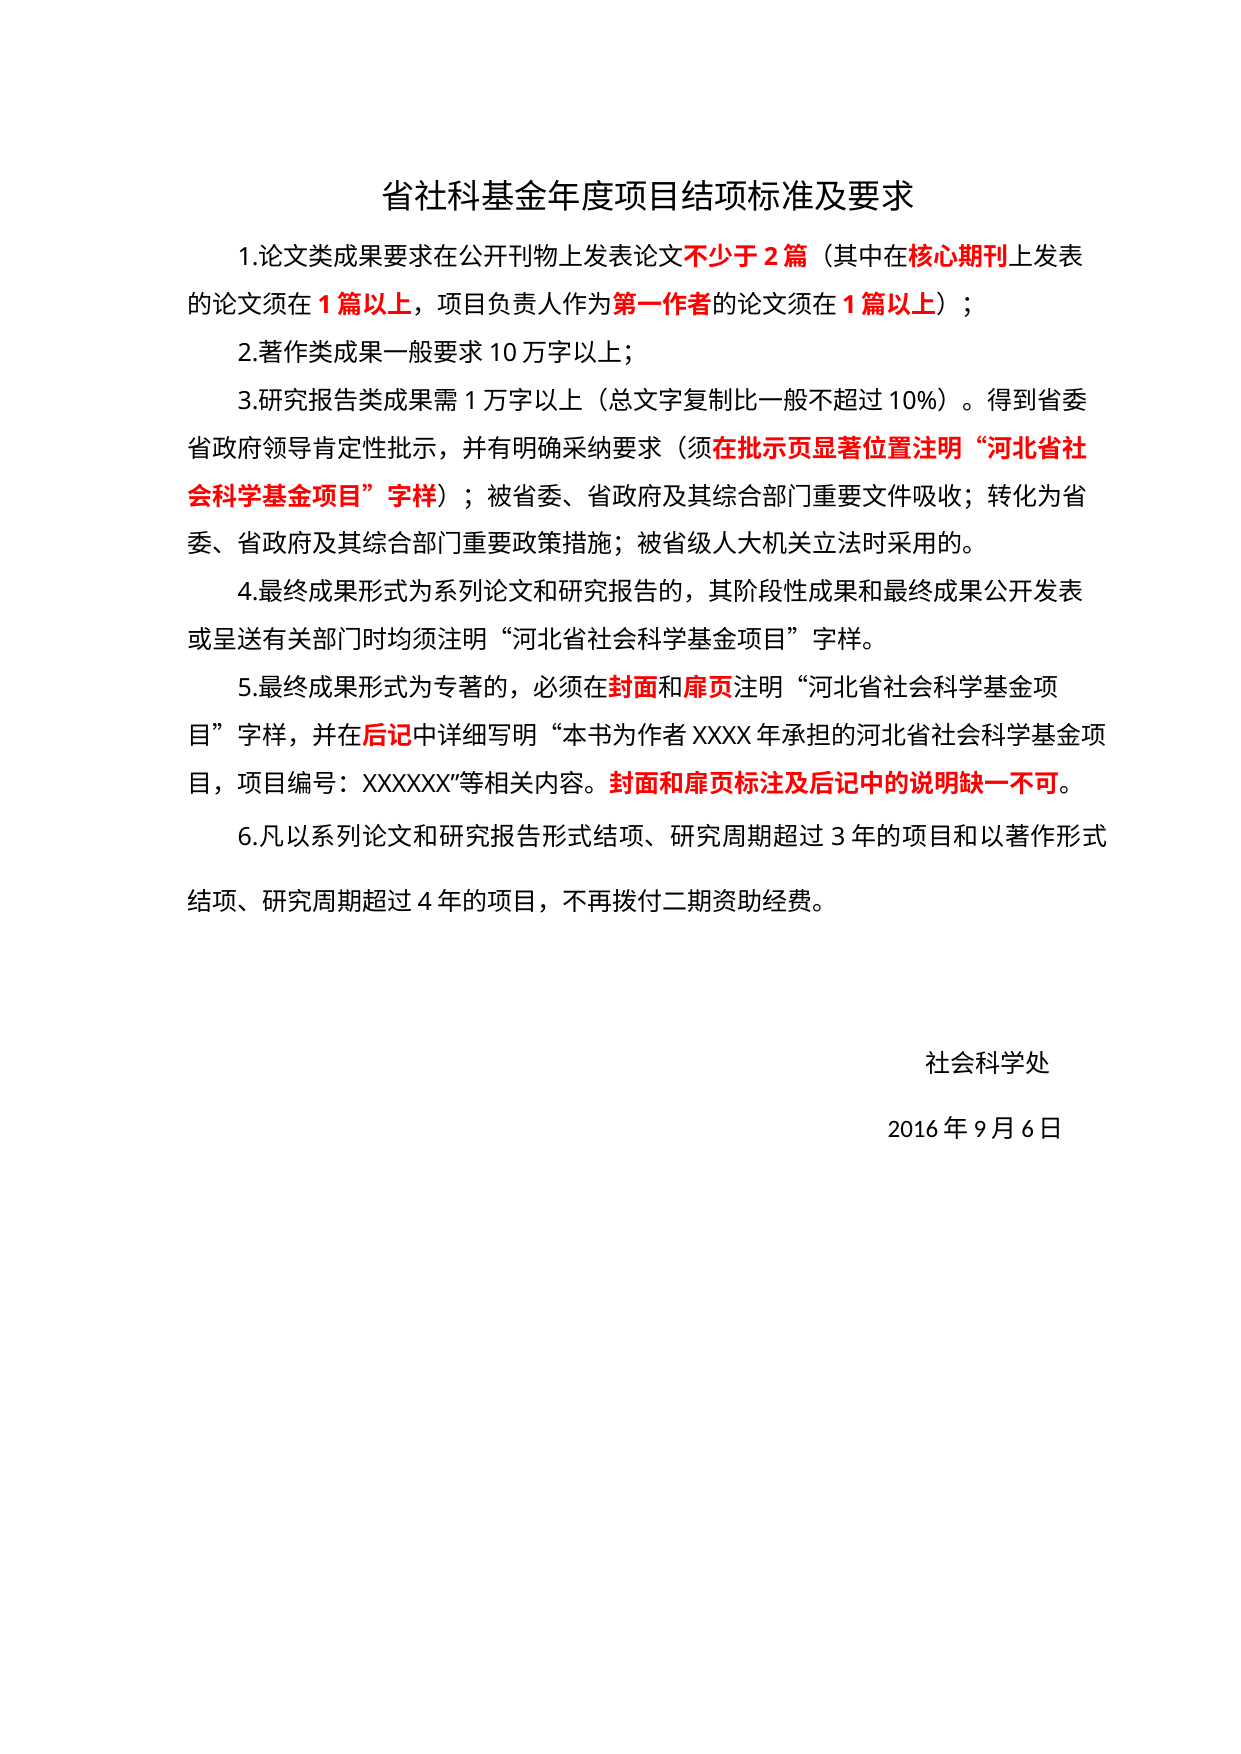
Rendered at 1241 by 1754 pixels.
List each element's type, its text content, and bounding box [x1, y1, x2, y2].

text 2016年9月6日 [187, 1094, 1107, 1159]
text 2.著作类成果一般要求10万字以上； [187, 323, 1107, 371]
text 5.最终成果形式为专著的，必须在封面和扉页注明“河北省社会科学基金项目”字样，并在后记中详细写明“本书为作者XXXX年承担的河北省社会科学基金项目，项目编号：XXXXXX”等相关内容。封面和扉页标注及后记中的说明缺一不可。 [187, 658, 1107, 802]
text 社会科学处 [187, 1029, 1107, 1094]
text 4.最终成果形式为系列论文和研究报告的，其阶段性成果和最终成果公开发表或呈送有关部门时均须注明“河北省社会科学基金项目”字样。 [187, 562, 1107, 658]
text 省社科基金年度项目结项标准及要求 [187, 162, 1107, 227]
text 1.论文类成果要求在公开刊物上发表论文不少于2篇（其中在核心期刊上发表的论文须在1篇以上，项目负责人作为第一作者的论文须在1篇以上）； [187, 227, 1107, 323]
text 6.凡以系列论文和研究报告形式结项、研究周期超过3年的项目和以著作形式结项、研究周期超过4年的项目，不再拨付二期资助经费。 [187, 802, 1107, 932]
text 3.研究报告类成果需1万字以上（总文字复制比一般不超过10%）。得到省委省政府领导肯定性批示，并有明确采纳要求（须在批示页显著位置注明“河北省社会科学基金项目”字样）；被省委、省政府及其综合部门重要文件吸收；转化为省委、省政府及其综合部门重要政策措施；被省级人大机关立法时采用的。 [187, 371, 1107, 562]
